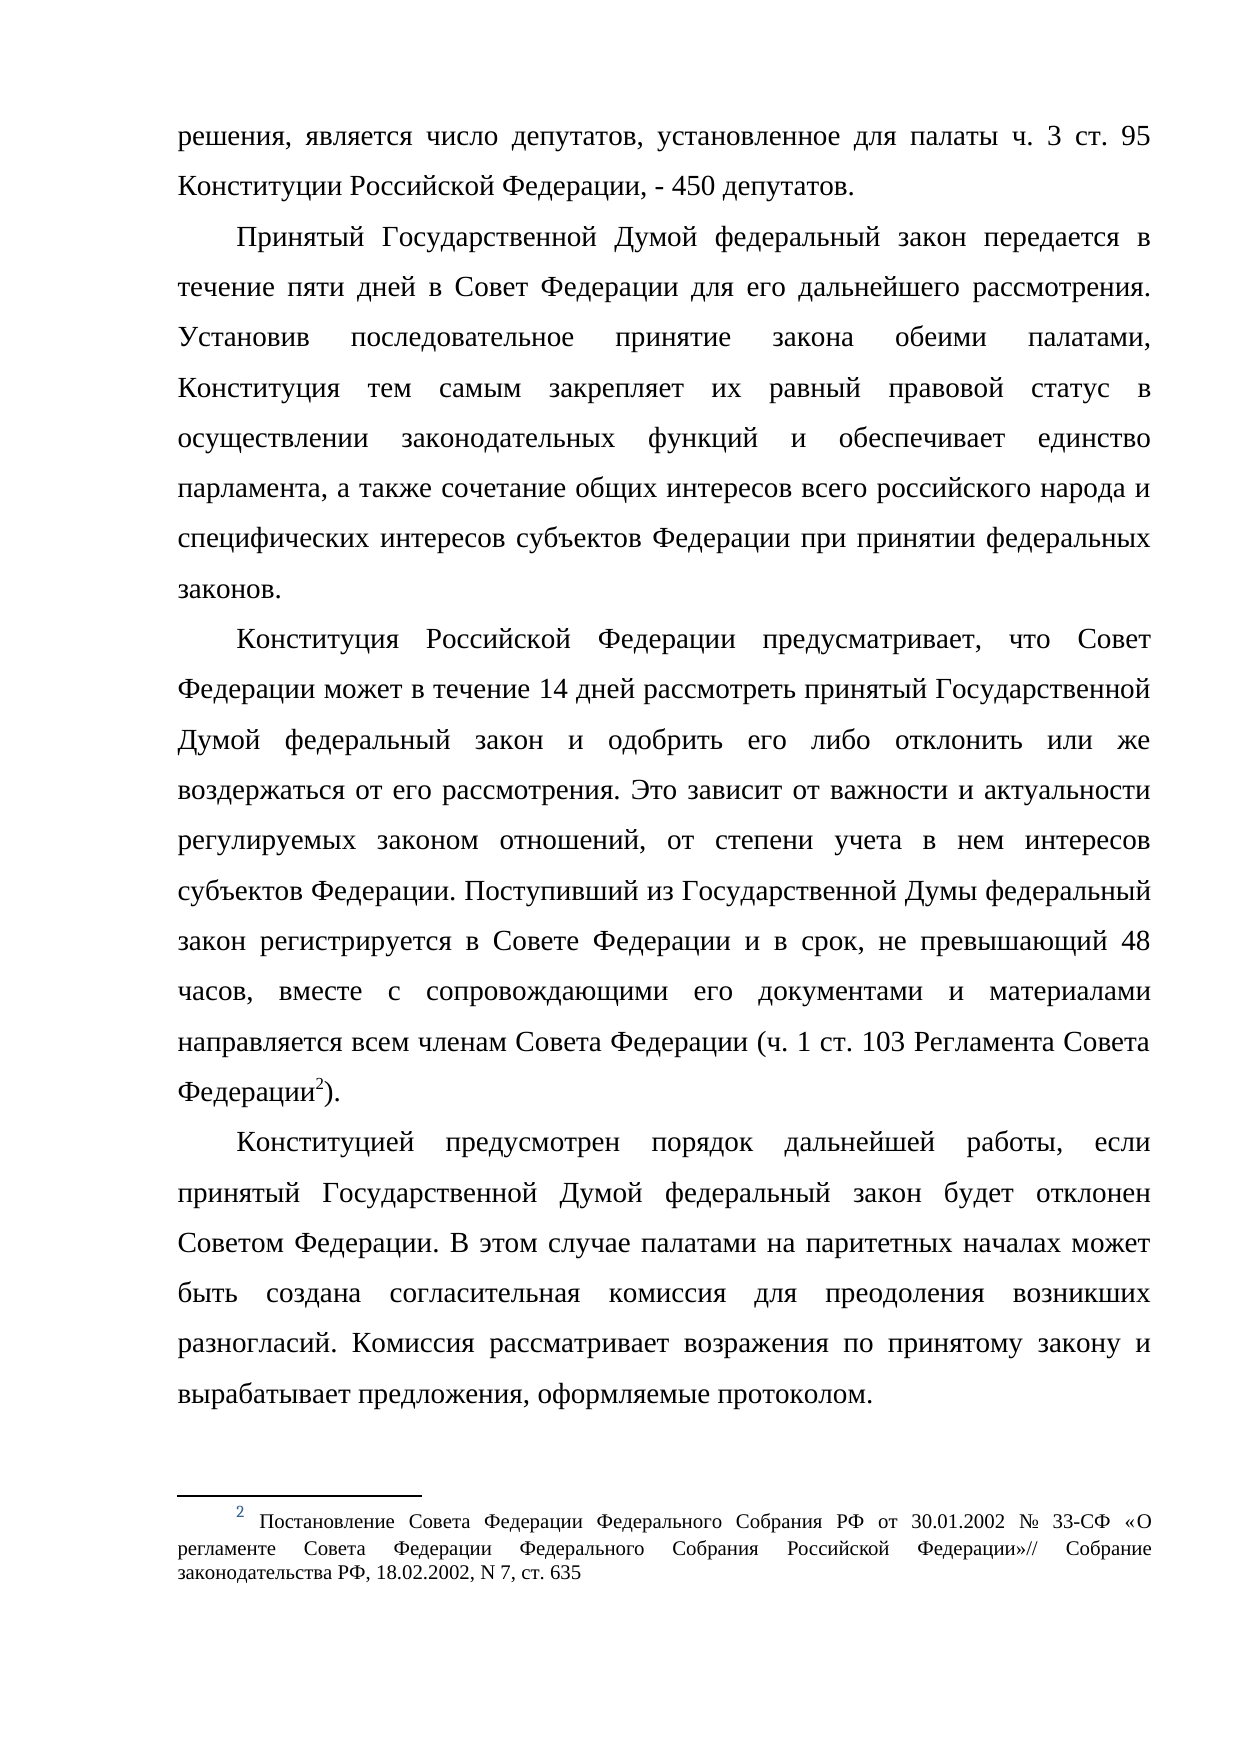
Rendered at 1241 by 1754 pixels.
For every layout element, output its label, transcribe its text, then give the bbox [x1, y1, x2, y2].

text Принятый Государственной Думой федеральный закон передается в течение пяти дней в Совет Федерации для его дальнейшего рассмотрения. Установив последовательное принятие закона обеими палатами, Конституция тем самым закрепляет их равный правовой статус в осуществлении законодательных функций и обеспечивает единство парламента, а также сочетание общих интересов всего российского народа и специфических интересов субъектов Федерации при принятии федеральных законов. [177, 219, 1152, 604]
text Конституцией предусмотрен порядок дальнейшей работы, если принятый Государственной Думой федеральный закон будет отклонен Советом Федерации. В этом случае палатами на паритетных началах может быть создана согласительная комиссия для преодоления возникших разногласий. Комиссия рассматривает возражения по принятому закону и вырабатывает предложения, оформляемые протоколом. [177, 1124, 1152, 1409]
text Конституция Российской Федерации предусматривает, что Совет Федерации может в течение 14 дней рассмотреть принятый Государственной Думой федеральный закон и одобрить его либо отклонить или же воздержаться от его рассмотрения. Это зависит от важности и актуальности регулируемых законом отношений, от степени учета в нем интересов субъектов Федерации. Поступивший из Государственной Думы федеральный закон регистрируется в Совете Федерации и в срок, не превышающий 48 часов, вместе с сопровождающими его документами и материалами направляется всем членам Совета Федерации (ч. 1 ст. 103 Регламента Совета Федерации). [177, 621, 1152, 1108]
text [177, 118, 1152, 202]
